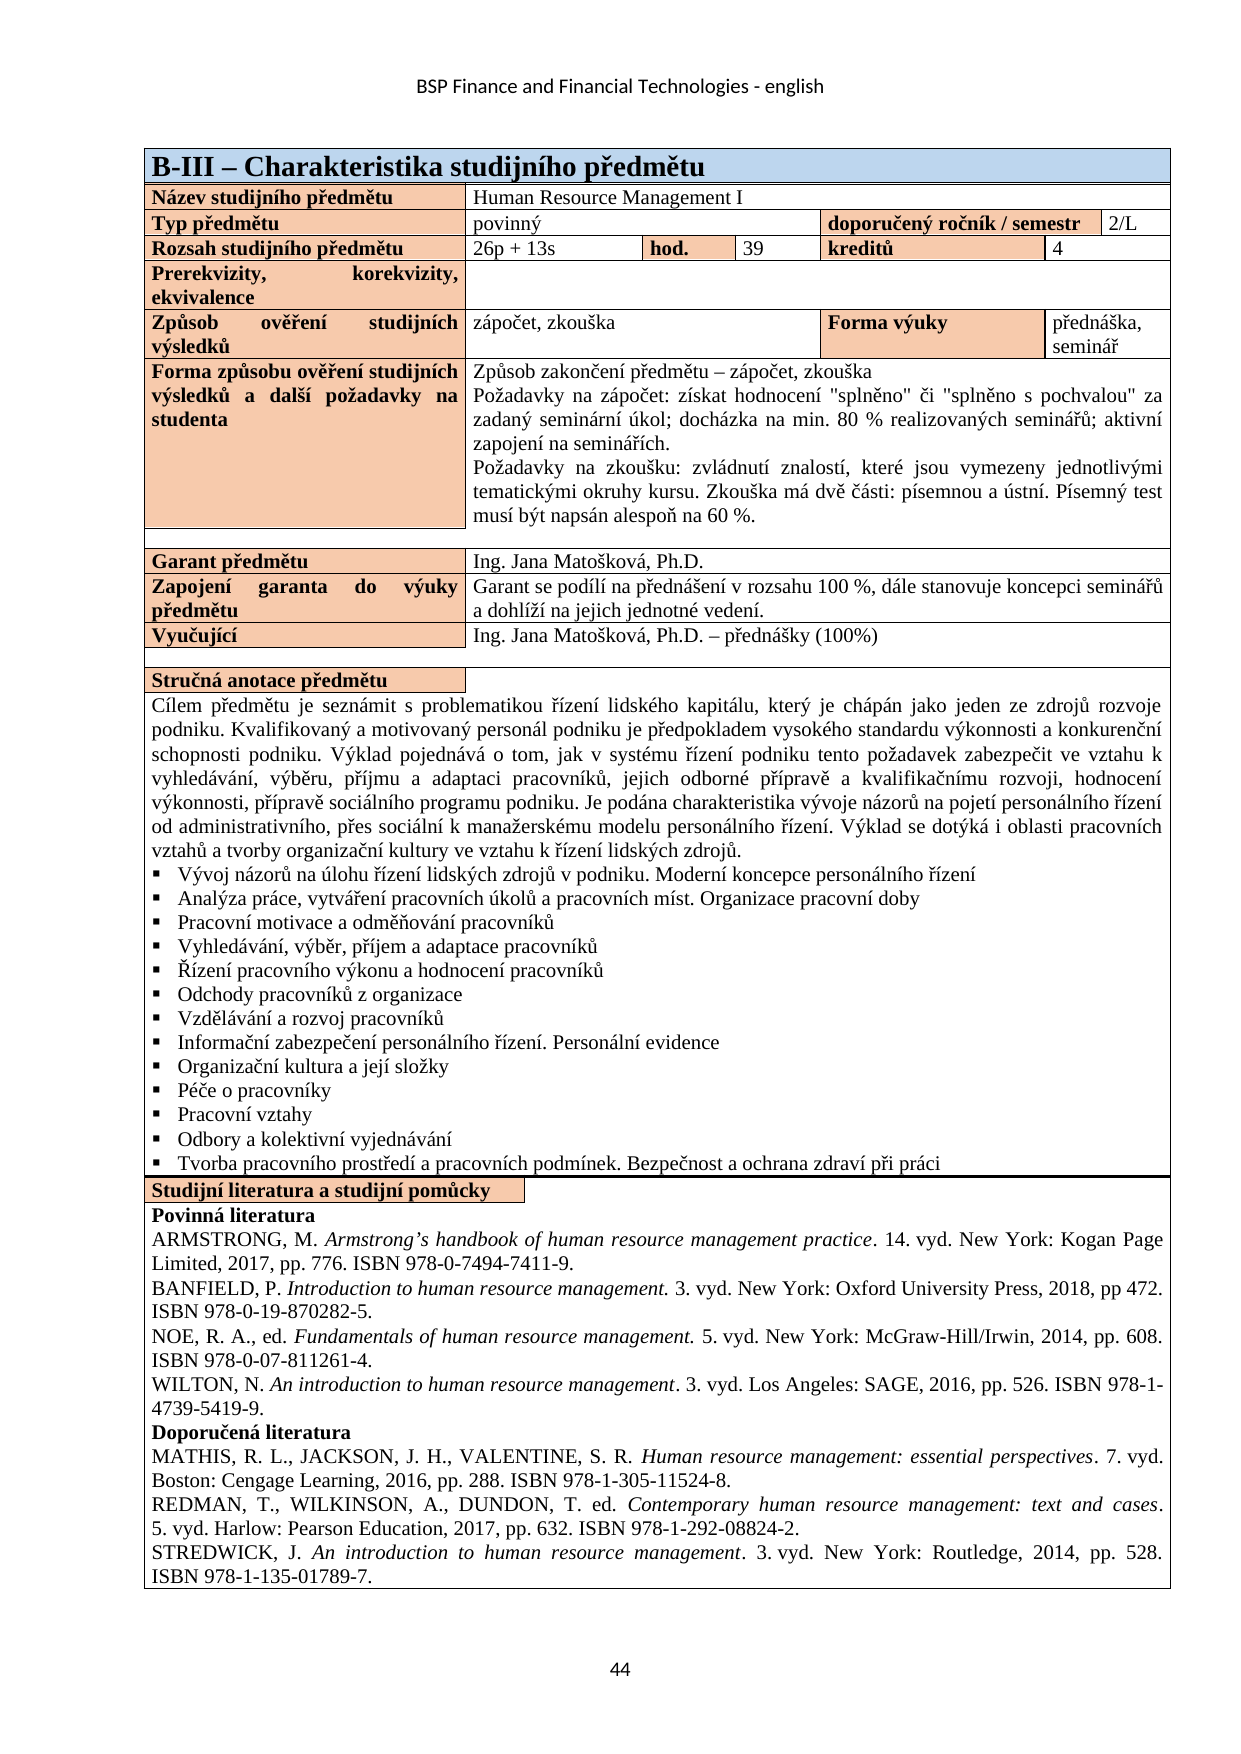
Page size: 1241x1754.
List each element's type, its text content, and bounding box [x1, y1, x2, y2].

table_cell Povinná literatura ARMSTRONG, M. Armstrong’s handbook of human resource management practice. 14. vyd. New York: Kogan Page Limited, 2017, pp. 776. ISBN 978-0-7494-7411-9. BANFIELD, P. Introduction to human resource management. 3. vyd. New York: Oxford University Press, 2018, pp 472. ISBN 978-0-19-870282-5. NOE, R. A., ed. Fundamentals of human resource management. 5. vyd. New York: McGraw-Hill/Irwin, 2014, pp. 608. ISBN 978-0-07-811261-4. WILTON, N. An introduction to human resource management. 3. vyd. Los Angeles: SAGE, 2016, pp. 526. ISBN 978-1-4739-5419-9. Doporučená literatura MATHIS, R. L., JACKSON, J. H., VALENTINE, S. R. Human resource management: essential perspectives. 7. vyd. Boston: Cengage Learning, 2016, pp. 288. ISBN 978-1-305-11524-8. REDMAN, T., WILKINSON, A., DUNDON, T. ed. Contemporary human resource management: text and cases. 5. vyd. Harlow: Pearson Education, 2017, pp. 632. ISBN 978-1-292-08824-2. STREDWICK, J. An introduction to human resource management. 3. vyd. New York: Routledge, 2014, pp. 528. ISBN 978-1-135-01789-7. [145, 1202, 1170, 1588]
table_cell [145, 647, 1170, 667]
table_cell doporučený ročník / semestr [821, 210, 1101, 234]
table_cell Způsob zakončení předmětu – zápočet, zkouška Požadavky na zápočet: získat hodnocení "splněno" či "splněno s pochvalou" za zadaný seminární úkol; docházka na min. 80 % realizovaných seminářů; aktivní zapojení na seminářích. Požadavky na zkoušku: zvládnutí znalostí, které jsou vymezeny jednotlivými tematickými okruhy kursu. Zkouška má dvě části: písemnou a ústní. Písemný test musí být napsán alespoň na 60 %. [466, 359, 1170, 527]
table_cell Forma výuky [821, 310, 1044, 358]
table_cell 26p + 13s [466, 236, 642, 259]
table_cell 2/L [1102, 210, 1170, 234]
table_cell kreditů [821, 236, 1044, 259]
table_cell zápočet, zkouška [466, 310, 820, 358]
table_cell přednáška, seminář [1046, 310, 1170, 358]
table_cell Human Resource Management I [466, 185, 1170, 209]
table_cell Garant se podílí na přednášení v rozsahu 100 %, dále stanovuje koncepci seminářů a dohlíží na jejich jednotné vedení. [466, 574, 1170, 622]
table_cell Forma způsobu ověření studijních výsledků a další požadavky na studenta [145, 359, 465, 527]
table_cell [145, 528, 1170, 548]
table_cell [466, 261, 1170, 309]
table_cell Studijní literatura a studijní pomůcky [145, 1178, 524, 1202]
table_cell Rozsah studijního předmětu [145, 236, 465, 259]
table_header B-III – Charakteristika studijního předmětu [145, 149, 1170, 182]
table_cell Garant předmětu [145, 549, 465, 573]
table_cell Název studijního předmětu [145, 185, 465, 209]
table_cell Stručná anotace předmětu [145, 668, 465, 692]
table_cell Zapojení garanta do výuky předmětu [145, 574, 465, 622]
table_cell Ing. Jana Matošková, Ph.D. [466, 549, 1170, 573]
table_cell Typ předmětu [145, 210, 465, 234]
table_cell [525, 1178, 1170, 1202]
table_cell hod. [643, 236, 735, 259]
table_cell Cílem předmětu je seznámit s problematikou řízení lidského kapitálu, který je chápán jako jeden ze zdrojů rozvoje podniku. Kvalifikovaný a motivovaný personál podniku je předpokladem vysokého standardu výkonnosti a konkurenční schopnosti podniku. Výklad pojednává o tom, jak v systému řízení podniku tento požadavek zabezpečit ve vztahu k vyhledávání, výběru, příjmu a adaptaci pracovníků, jejich odborné přípravě a kvalifikačnímu rozvoji, hodnocení výkonnosti, přípravě sociálního programu podniku. Je podána charakteristika vývoje názorů na pojetí personálního řízení od administrativního, přes sociální k manažerskému modelu personálního řízení. Výklad se dotýká i oblasti pracovních vztahů a tvorby organizační kultury ve vztahu k řízení lidských zdrojů. Vývoj názorů na úlohu řízení lidských zdrojů v podniku. Moderní koncepce personálního řízení Analýza práce, vytváření pracovních úkolů a pracovních míst. Organizace pracovní doby Pracovní motivace a odměňování pracovníků Vyhledávání, výběr, příjem a adaptace pracovníků Řízení pracovního výkonu a hodnocení pracovníků Odchody pracovníků z organizace Vzdělávání a rozvoj pracovníků Informační zabezpečení personálního řízení. Personální evidence Organizační kultura a její složky Péče o pracovníky Pracovní vztahy Odbory a kolektivní vyjednávání Tvorba pracovního prostředí a pracovních podmínek. Bezpečnost a ochrana zdraví při práci [145, 692, 1170, 1174]
table_cell 4 [1046, 236, 1170, 259]
table_cell Způsob ověření studijních výsledků [145, 310, 465, 358]
table_cell Vyučující [145, 623, 465, 647]
table_cell 39 [736, 236, 820, 259]
table_cell Prerekvizity, korekvizity, ekvivalence [145, 261, 465, 309]
table_cell povinný [466, 210, 820, 234]
table_cell [466, 668, 1170, 692]
table_cell Ing. Jana Matošková, Ph.D. – přednášky (100%) [466, 623, 1170, 647]
